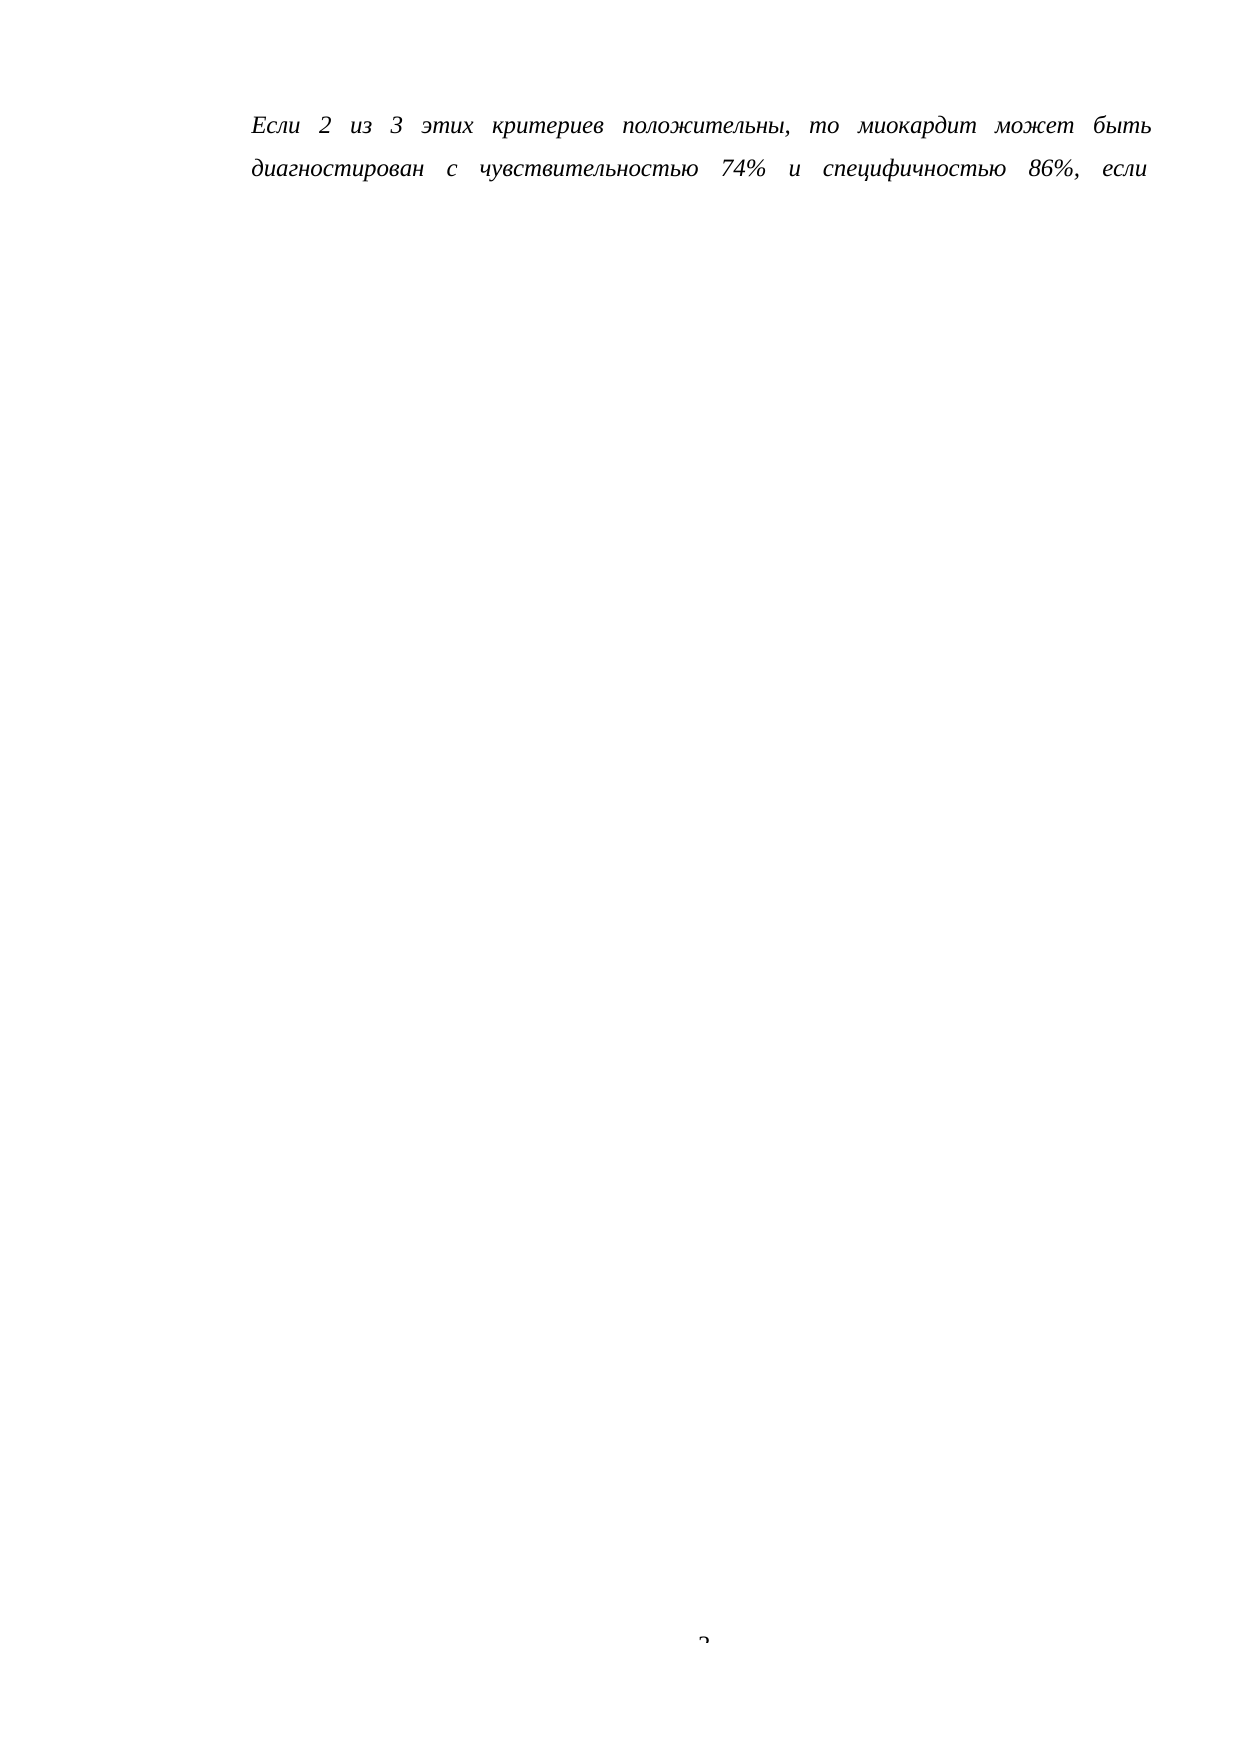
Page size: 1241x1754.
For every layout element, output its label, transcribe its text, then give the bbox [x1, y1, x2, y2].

text Если 2 из 3 этих критериев положительны, то миокардит может быть диагностирован с чувствительностью 74% и специфичностью 86%, если [251, 110, 1152, 182]
